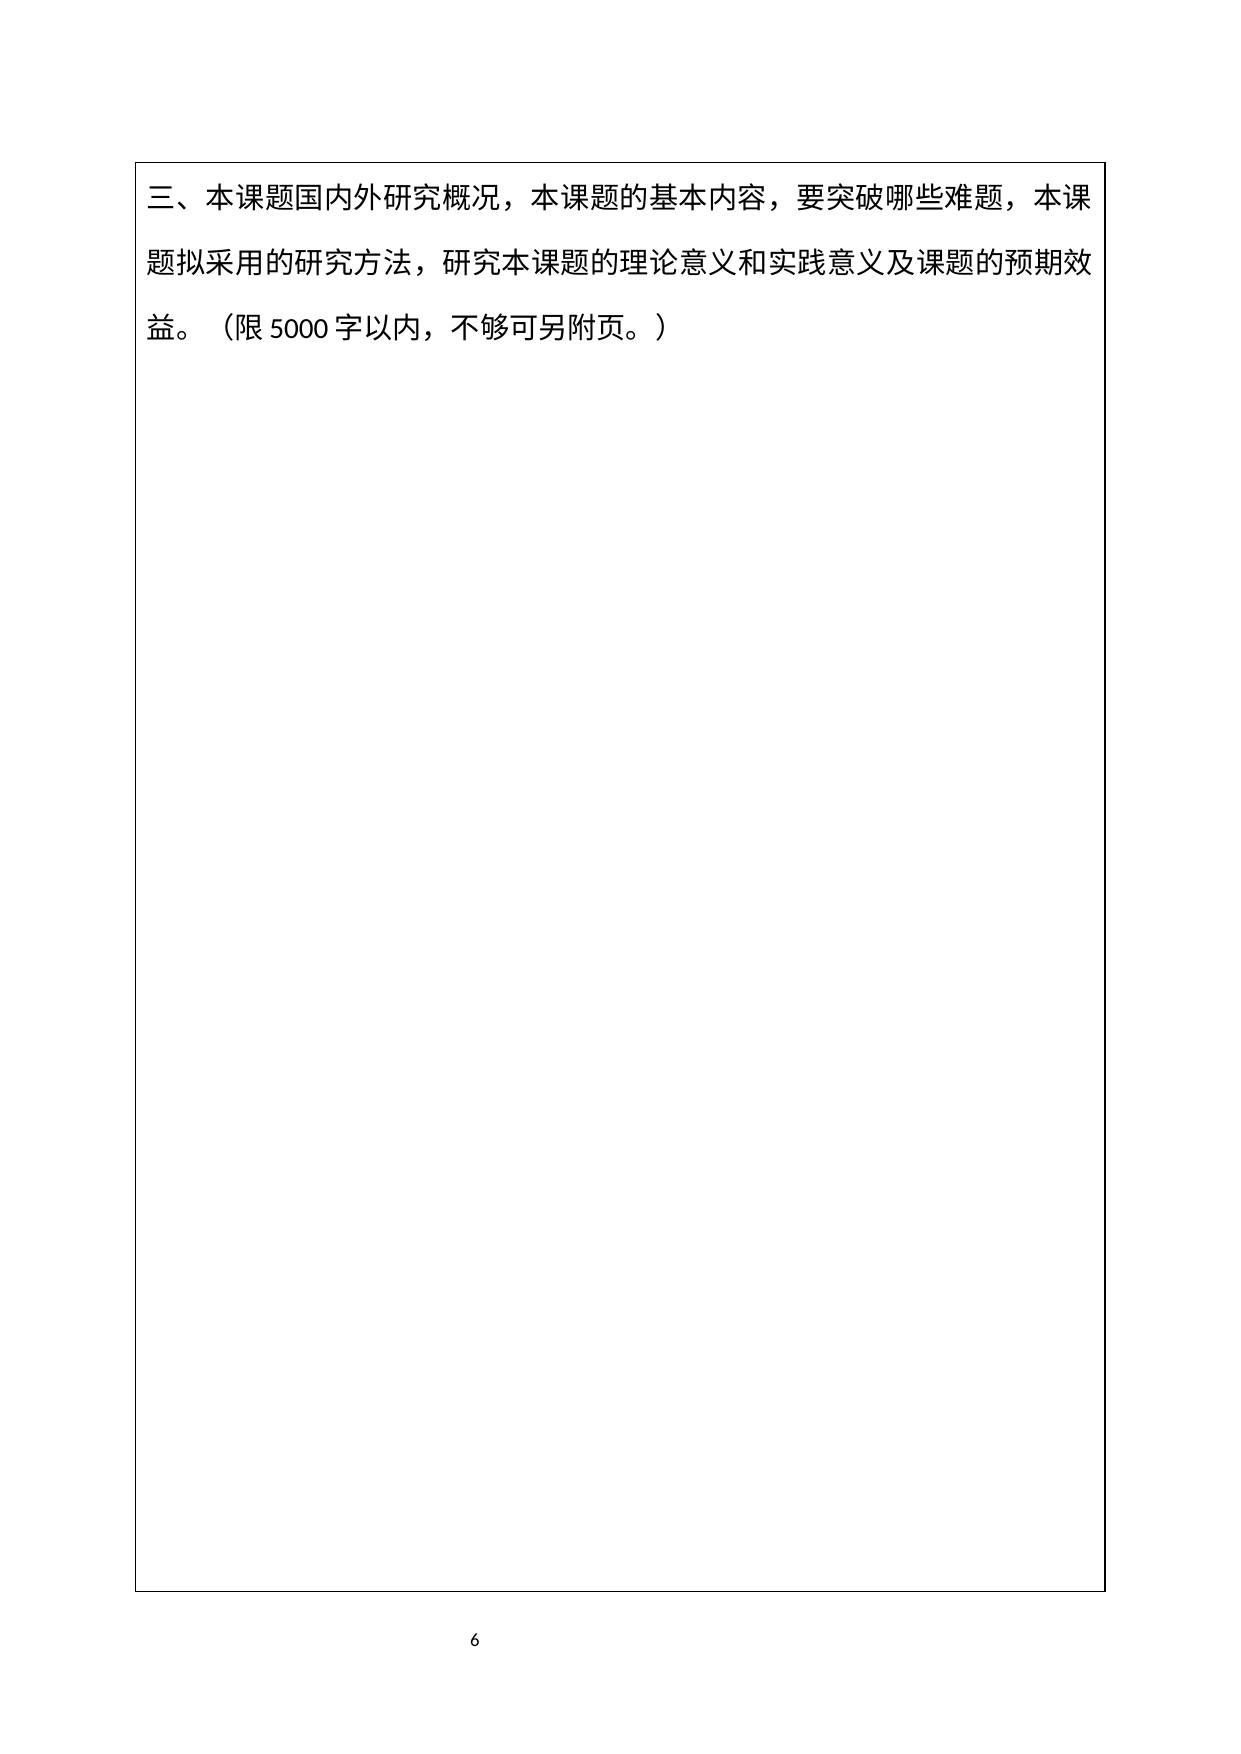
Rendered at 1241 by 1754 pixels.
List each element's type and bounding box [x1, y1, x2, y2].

table_cell [136, 163, 1104, 1591]
